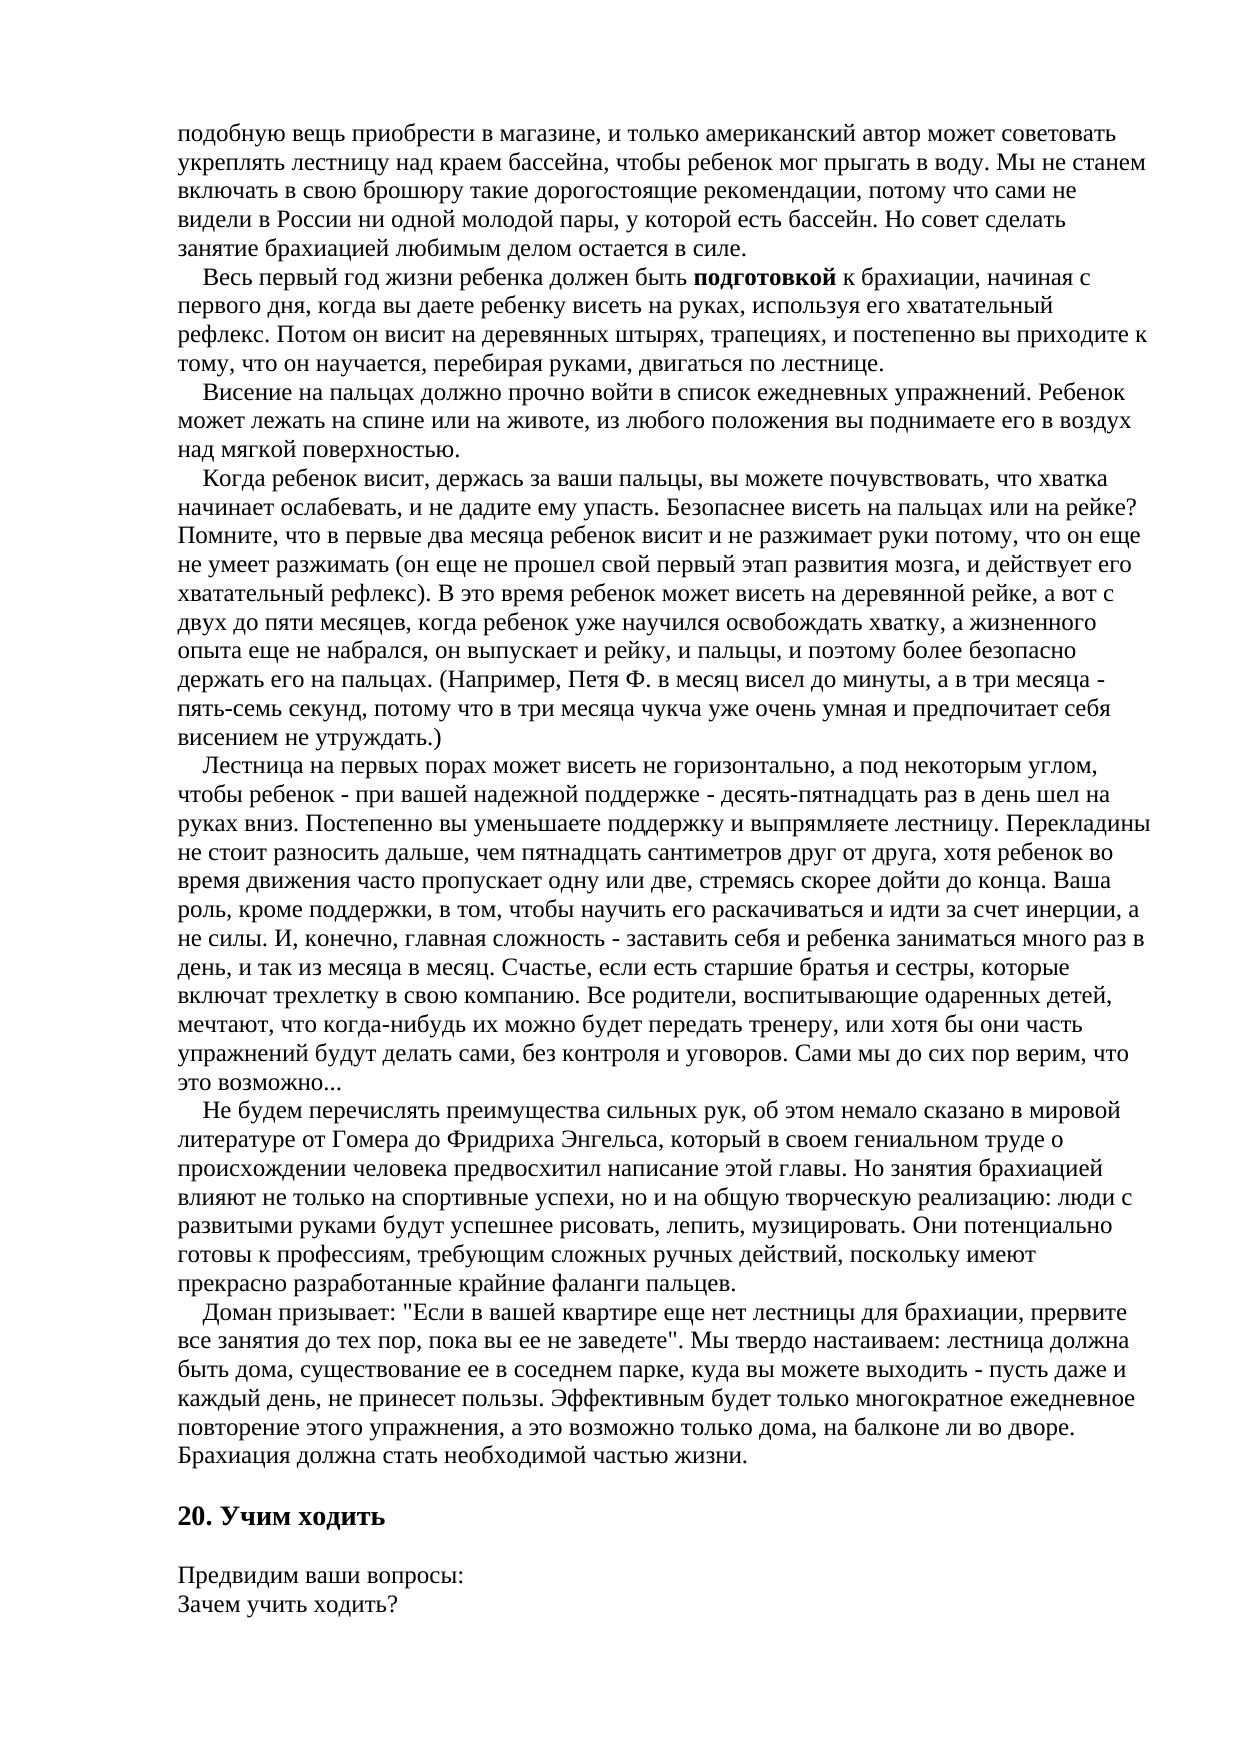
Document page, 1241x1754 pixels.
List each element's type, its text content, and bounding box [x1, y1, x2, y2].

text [177, 118, 1152, 1469]
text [177, 1560, 1152, 1618]
text 20. Учим ходить [177, 1498, 1152, 1531]
